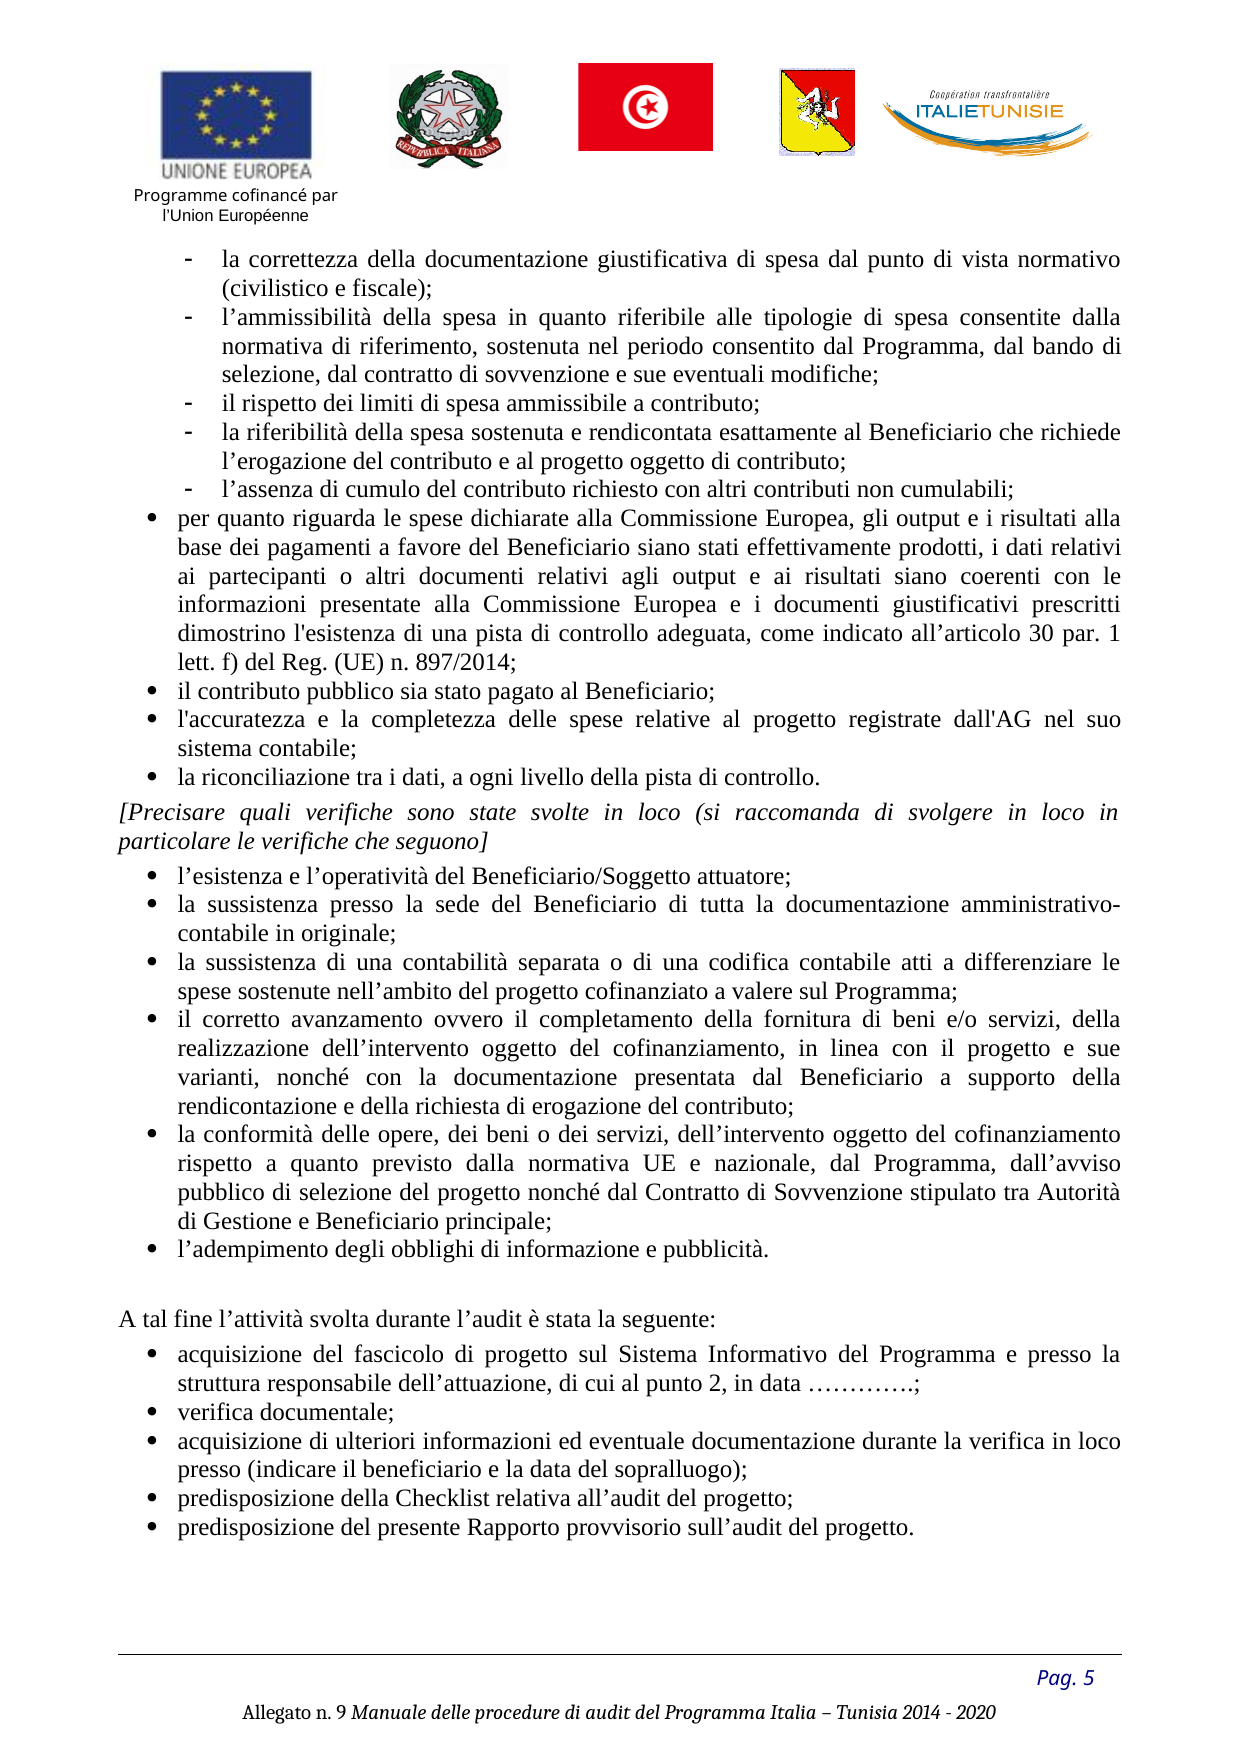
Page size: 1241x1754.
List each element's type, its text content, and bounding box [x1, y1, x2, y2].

list l’ammissibilità della spesa in quanto riferibile alle tipologie di spesa consentite dalla normativa di riferimento, sostenuta nel periodo consentito dal Programma, dal bando di selezione, dal contratto di sovvenzione e sue eventuali modifiche; [184, 302, 1122, 388]
text A tal fine l’attività svolta durante l’audit è stata la seguente: [118, 1304, 1122, 1333]
list la riferibilità della spesa sostenuta e rendicontata esattamente al Beneficiario che richiede l’erogazione del contributo e al progetto oggetto di contributo; [184, 417, 1122, 474]
list l’assenza di cumulo del contributo richiesto con altri contributi non cumulabili; [184, 474, 1122, 503]
list predisposizione della Checklist relativa all’audit del progetto; [148, 1483, 1122, 1512]
list la correttezza della documentazione giustificativa di spesa dal punto di vista normativo (civilistico e fiscale); [184, 244, 1122, 302]
list verifica documentale; [148, 1397, 1122, 1426]
picture [874, 63, 1102, 178]
list predisposizione del presente Rapporto provvisorio sull’audit del progetto. [148, 1512, 1122, 1541]
list acquisizione del fascicolo di progetto sul Sistema Informativo del Programma e presso la struttura responsabile dell’attuazione, di cui al punto 2, in data ………….; [148, 1339, 1122, 1397]
picture [779, 68, 855, 156]
list il corretto avanzamento ovvero il completamento della fornitura di beni e/o servizi, della realizzazione dell’intervento oggetto del cofinanziamento, in linea con il progetto e sue varianti, nonché con la documentazione presentata dal Beneficiario a supporto della rendicontazione e della richiesta di erogazione del contributo; [148, 1004, 1122, 1119]
list il contributo pubblico sia stato pagato al Beneficiario; [148, 676, 1122, 704]
list per quanto riguarda le spese dichiarate alla Commissione Europea, gli output e i risultati alla base dei pagamenti a favore del Beneficiario siano stati effettivamente prodotti, i dati relativi ai partecipanti o altri documenti relativi agli output e ai risultati siano coerenti con le informazioni presentate alla Commissione Europea e i documenti giustificativi prescritti dimostrino l'esistenza di una pista di controllo adeguata, come indicato all’articolo 30 par. 1 lett. f) del Reg. (UE) n. 897/2014; [148, 503, 1122, 676]
text [Precisare quali verifiche sono state svolte in loco (si raccomanda di svolgere in loco in particolare le verifiche che seguono] [118, 797, 1122, 854]
list l'accuratezza e la completezza delle spese relative al progetto registrate dall'AG nel suo sistema contabile; [148, 704, 1122, 762]
list la riconciliazione tra i dati, a ogni livello della pista di controllo. [148, 762, 1122, 791]
picture [578, 63, 713, 151]
list l’adempimento degli obblighi di informazione e pubblicità. [148, 1234, 1122, 1263]
list l’esistenza e l’operatività del Beneficiario/Soggetto attuatore; [148, 861, 1122, 889]
list la sussistenza di una contabilità separata o di una codifica contabile atti a differenziare le spese sostenute nell’ambito del progetto cofinanziato a valere sul Programma; [148, 947, 1122, 1004]
list la sussistenza presso la sede del Beneficiario di tutta la documentazione amministrativo-contabile in originale; [148, 889, 1122, 947]
picture [388, 63, 509, 169]
list acquisizione di ulteriori informazioni ed eventuale documentazione durante la verifica in loco presso (indicare il beneficiario e la data del sopralluogo); [148, 1426, 1122, 1483]
picture [144, 63, 327, 184]
list la conformità delle opere, dei beni o dei servizi, dell’intervento oggetto del cofinanziamento rispetto a quanto previsto dalla normativa UE e nazionale, dal Programma, dall’avviso pubblico di selezione del progetto nonché dal Contratto di Sovvenzione stipulato tra Autorità di Gestione e Beneficiario principale; [148, 1119, 1122, 1234]
list il rispetto dei limiti di spesa ammissibile a contributo; [184, 388, 1122, 417]
